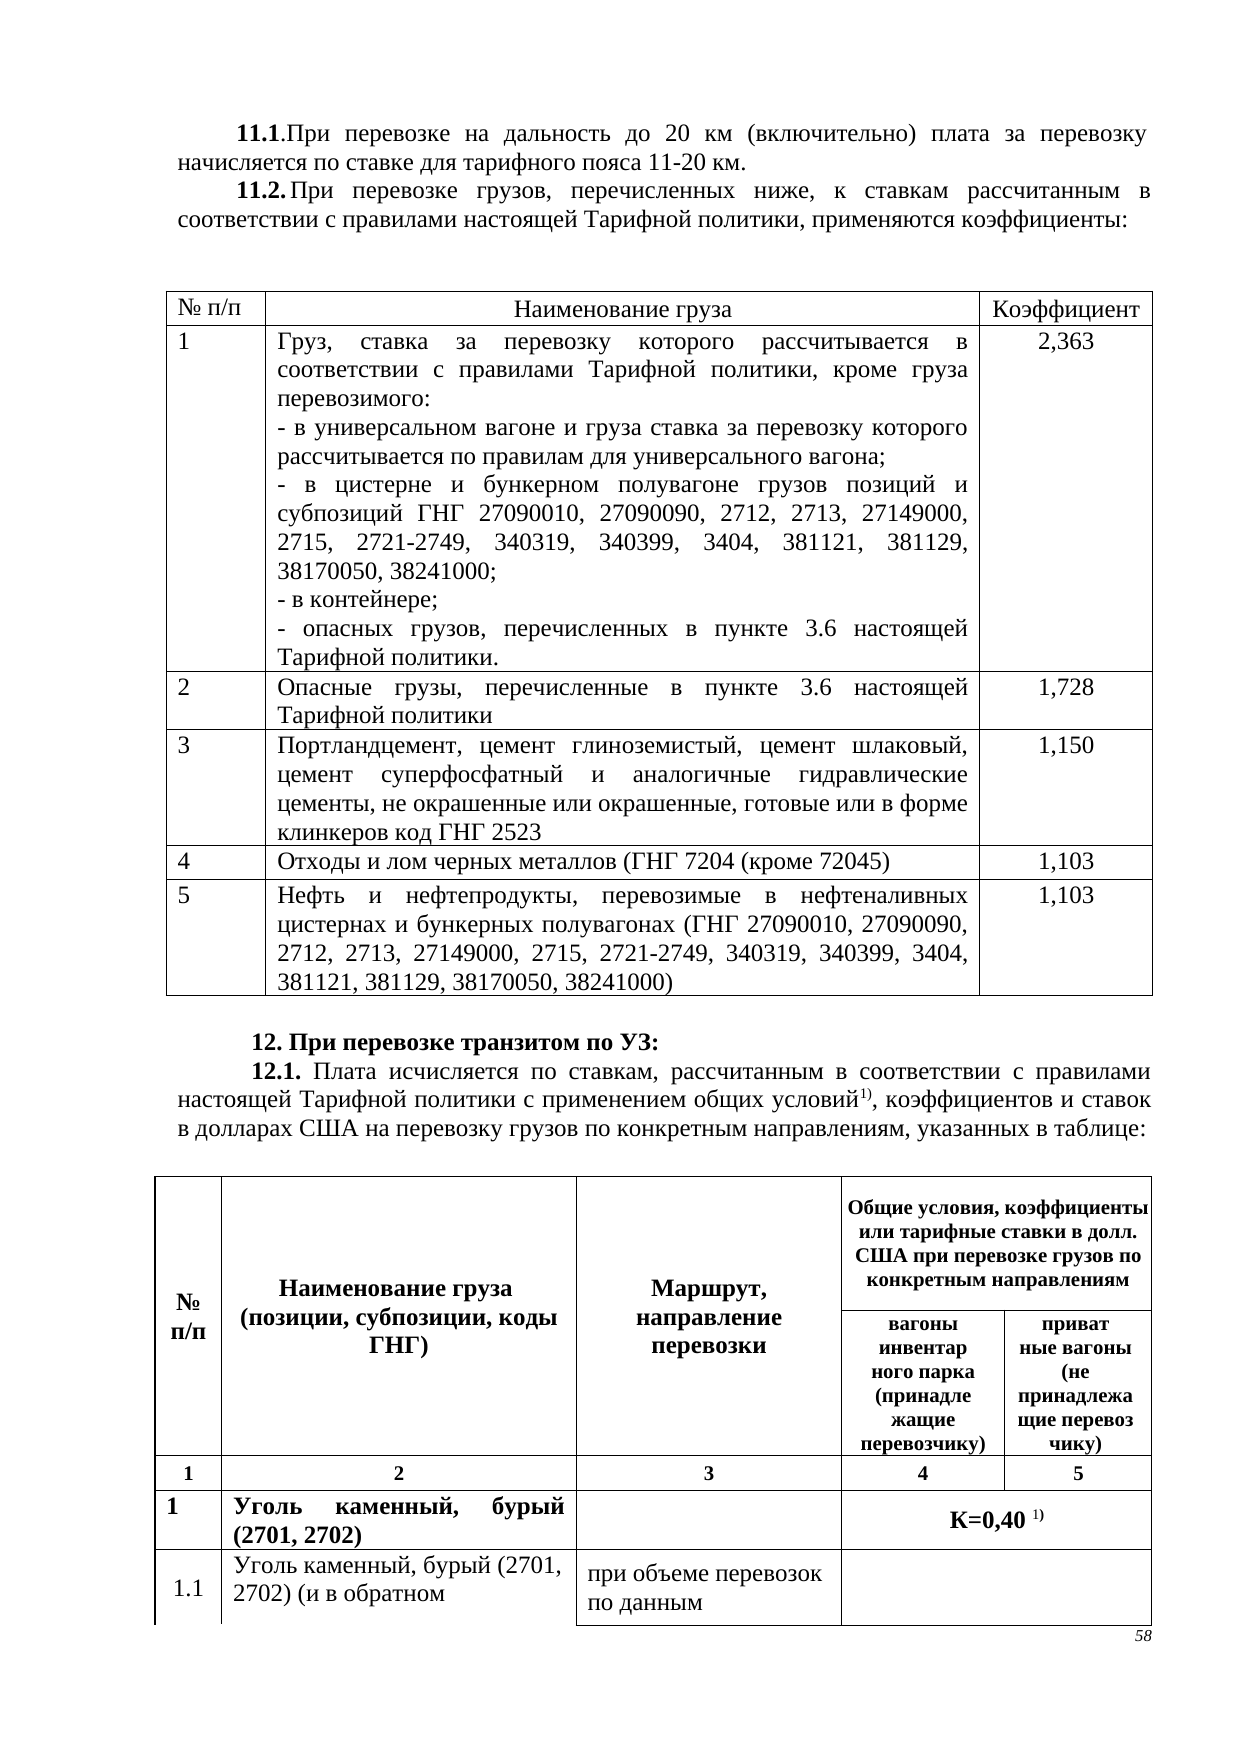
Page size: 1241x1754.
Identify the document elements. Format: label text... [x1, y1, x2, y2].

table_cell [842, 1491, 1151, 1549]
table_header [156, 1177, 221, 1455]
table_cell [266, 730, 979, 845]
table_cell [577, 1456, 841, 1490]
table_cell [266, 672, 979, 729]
text 11.1.При перевозке на дальность до (включительно) плата за перевозку начисляется по ставке для тарифного пояса 11-. [177, 118, 1148, 176]
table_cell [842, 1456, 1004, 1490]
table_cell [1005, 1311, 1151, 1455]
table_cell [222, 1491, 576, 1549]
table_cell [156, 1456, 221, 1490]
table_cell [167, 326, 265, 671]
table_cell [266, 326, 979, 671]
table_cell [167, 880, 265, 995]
list При перевозке грузов, перечисленных ниже, к ставкам рассчитанным в соответствии с правилами настоящей Тарифной политики, применяются коэффициенты: [177, 176, 1152, 233]
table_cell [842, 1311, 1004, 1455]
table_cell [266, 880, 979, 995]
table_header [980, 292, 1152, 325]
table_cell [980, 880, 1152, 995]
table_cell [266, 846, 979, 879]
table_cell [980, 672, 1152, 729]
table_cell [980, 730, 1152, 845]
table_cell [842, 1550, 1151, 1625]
text 12.1. Плата исчисляется по ставкам, рассчитанным в соответствии с правилами настоящей Тарифной политики с применением общих условий1), коэффициентов и ставок в долларах США на перевозку грузов по конкретным направлениям, указанных в таблице: [177, 1056, 1152, 1142]
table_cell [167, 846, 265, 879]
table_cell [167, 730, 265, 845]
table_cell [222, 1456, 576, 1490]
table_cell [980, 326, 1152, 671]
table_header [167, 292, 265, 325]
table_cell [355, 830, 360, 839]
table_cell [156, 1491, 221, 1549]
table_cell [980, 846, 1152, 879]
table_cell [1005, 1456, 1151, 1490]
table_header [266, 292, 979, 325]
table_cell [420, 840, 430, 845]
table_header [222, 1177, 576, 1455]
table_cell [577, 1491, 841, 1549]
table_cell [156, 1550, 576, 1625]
text 12. При перевозке транзитом по УЗ: [177, 1027, 1152, 1056]
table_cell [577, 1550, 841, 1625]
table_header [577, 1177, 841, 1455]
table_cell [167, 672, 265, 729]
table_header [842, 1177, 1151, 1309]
